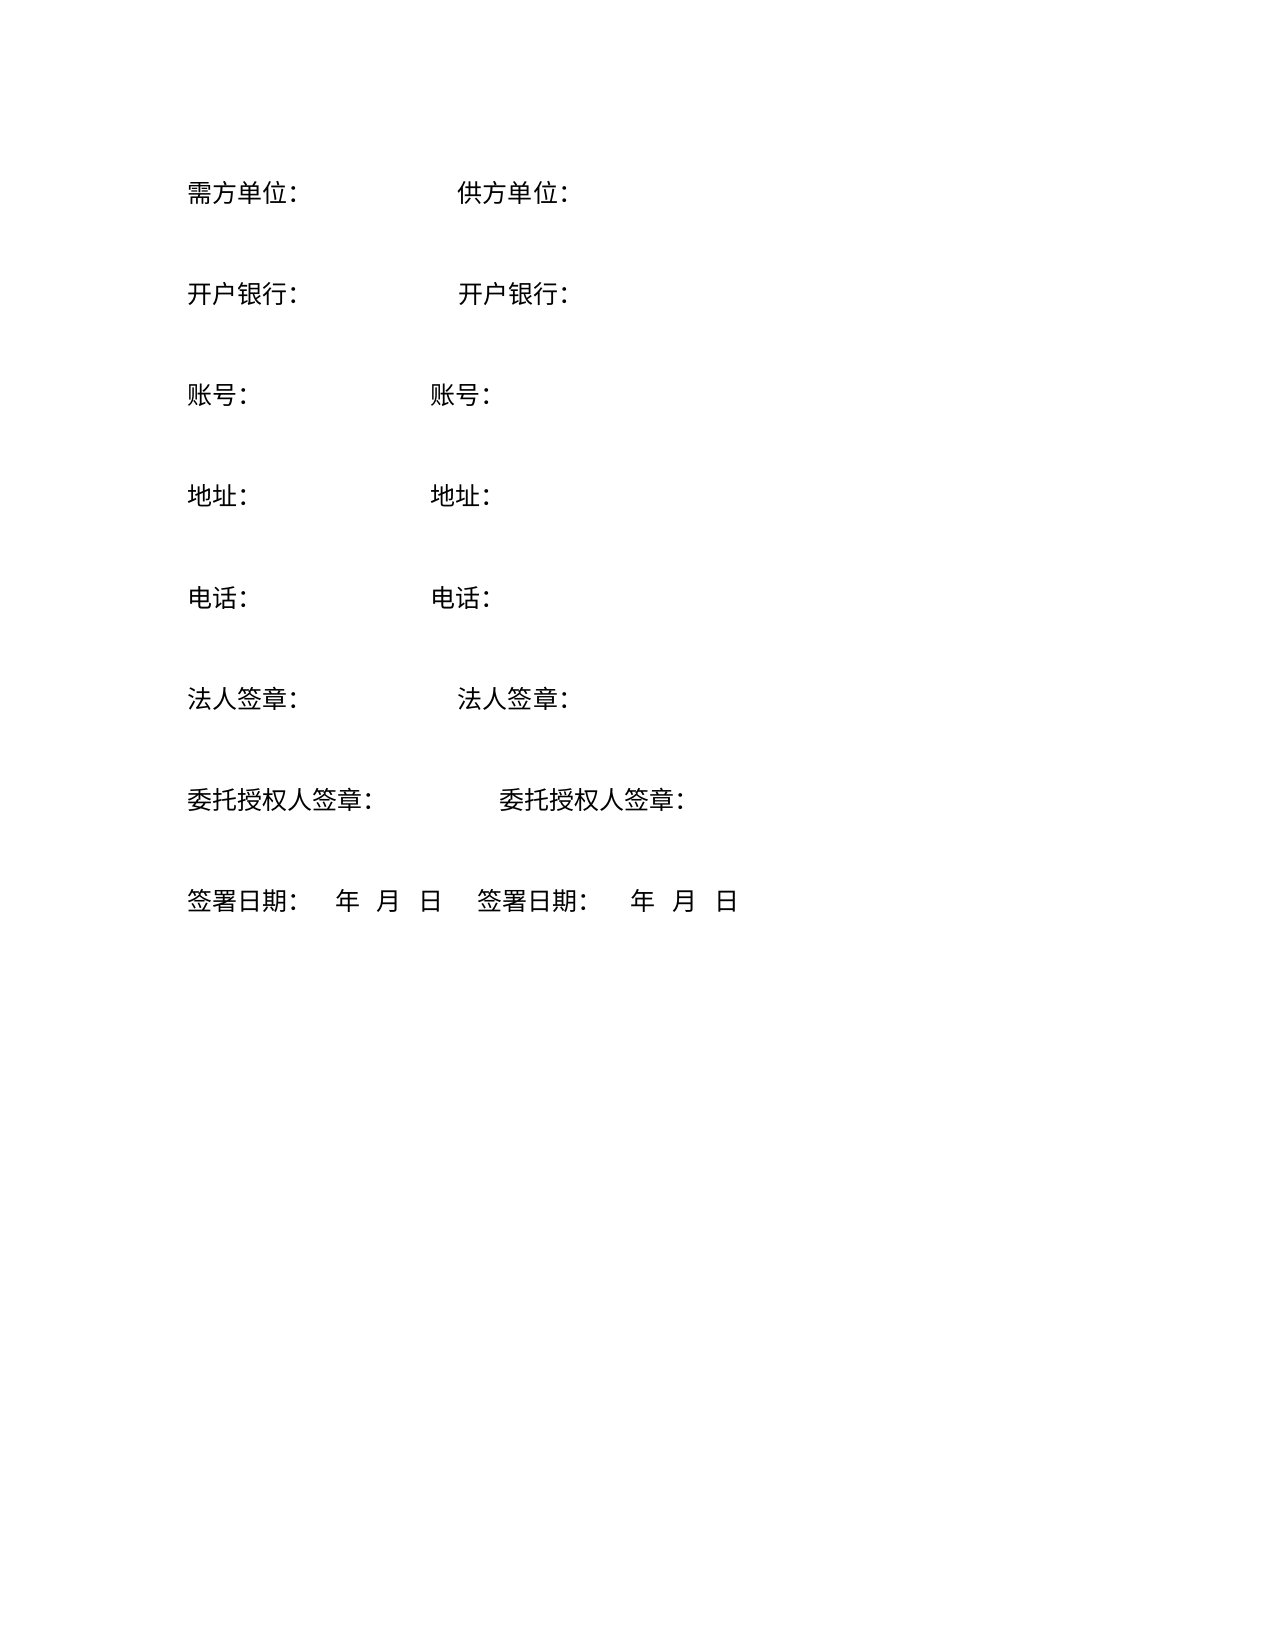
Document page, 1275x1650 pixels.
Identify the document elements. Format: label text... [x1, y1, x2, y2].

text 账号： 账号： [187, 361, 1087, 426]
text 开户银行： 开户银行： [187, 260, 1087, 325]
text 电话： 电话： [187, 564, 1087, 629]
text 需方单位： 供方单位： [187, 159, 1087, 224]
text 签署日期： 年 月 日 签署日期： 年 月 日 [187, 867, 1087, 932]
text 地址： 地址： [187, 462, 1087, 527]
text 法人签章： 法人签章： [187, 665, 1087, 730]
text 委托授权人签章： 委托授权人签章： [187, 766, 1087, 831]
